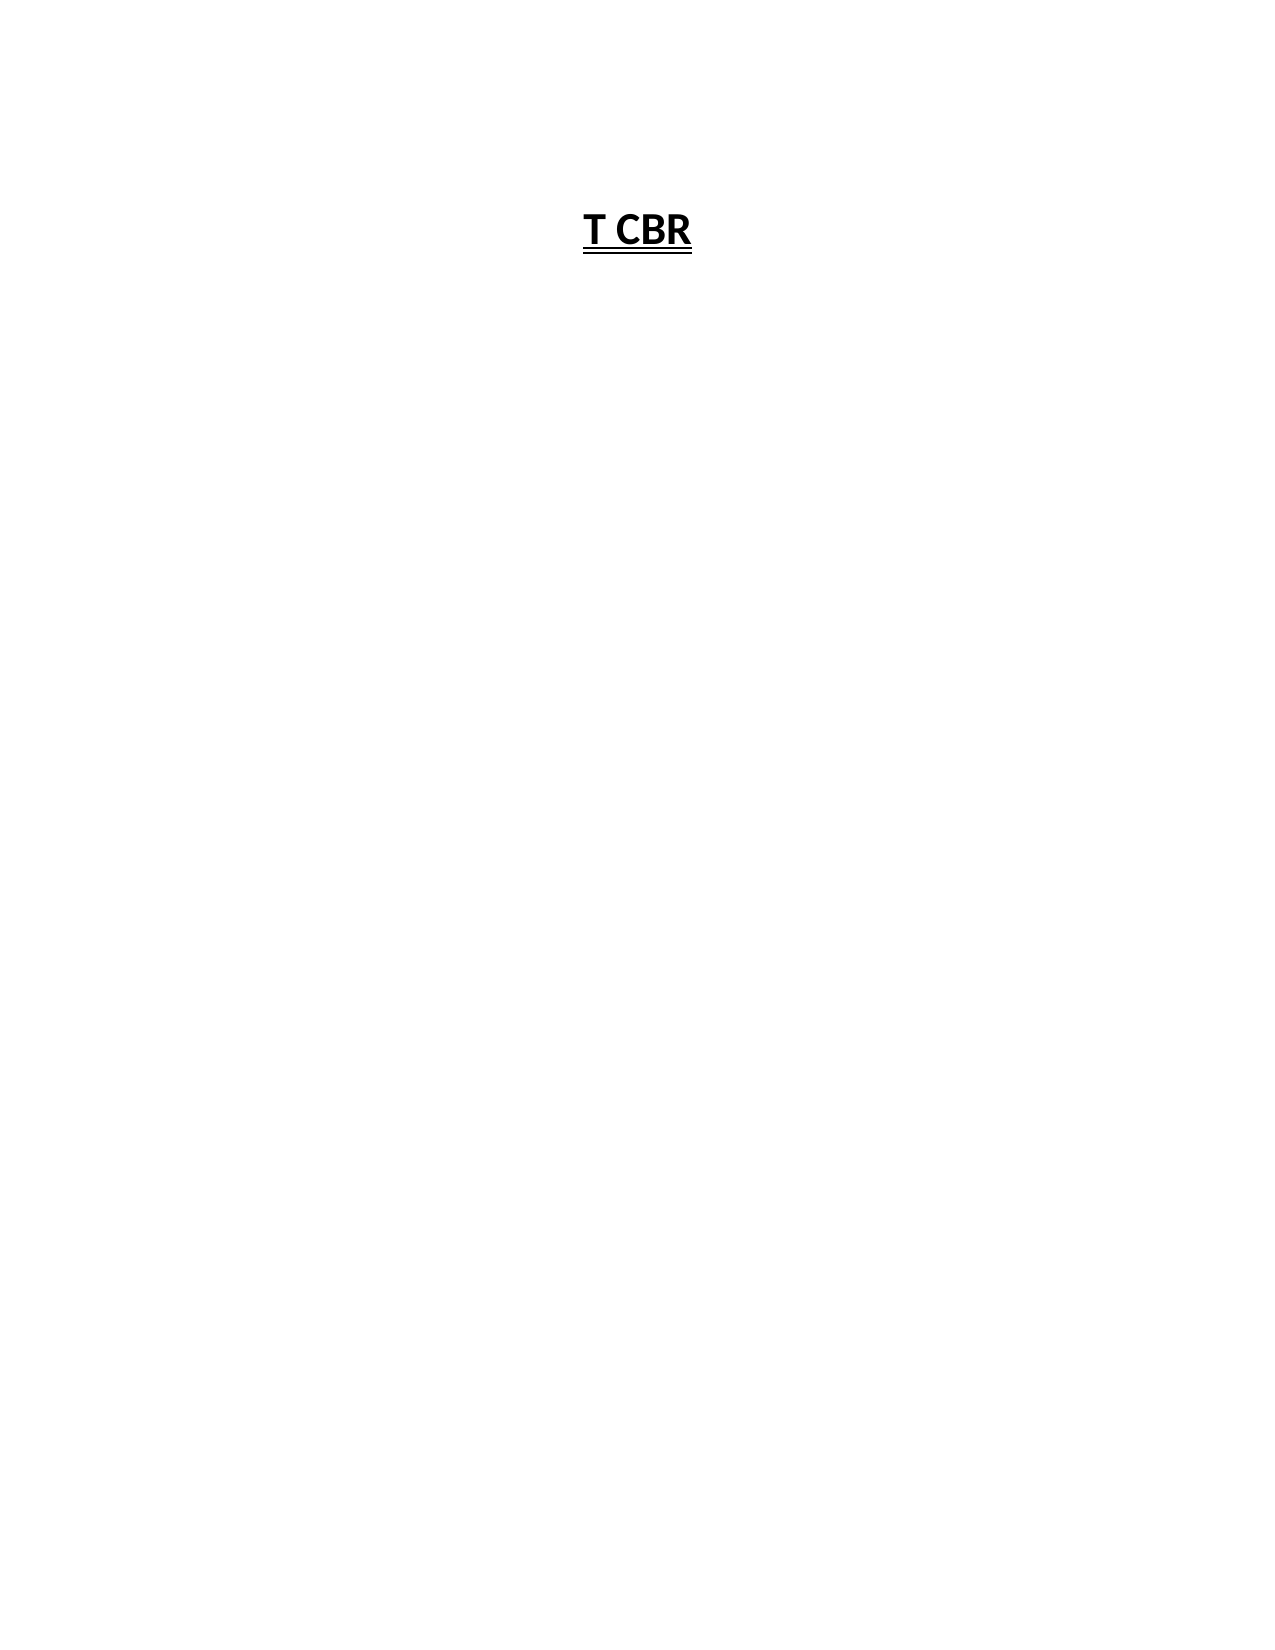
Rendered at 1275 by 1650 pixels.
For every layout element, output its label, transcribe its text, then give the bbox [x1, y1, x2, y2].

subtitle T CBR [150, 200, 1125, 256]
